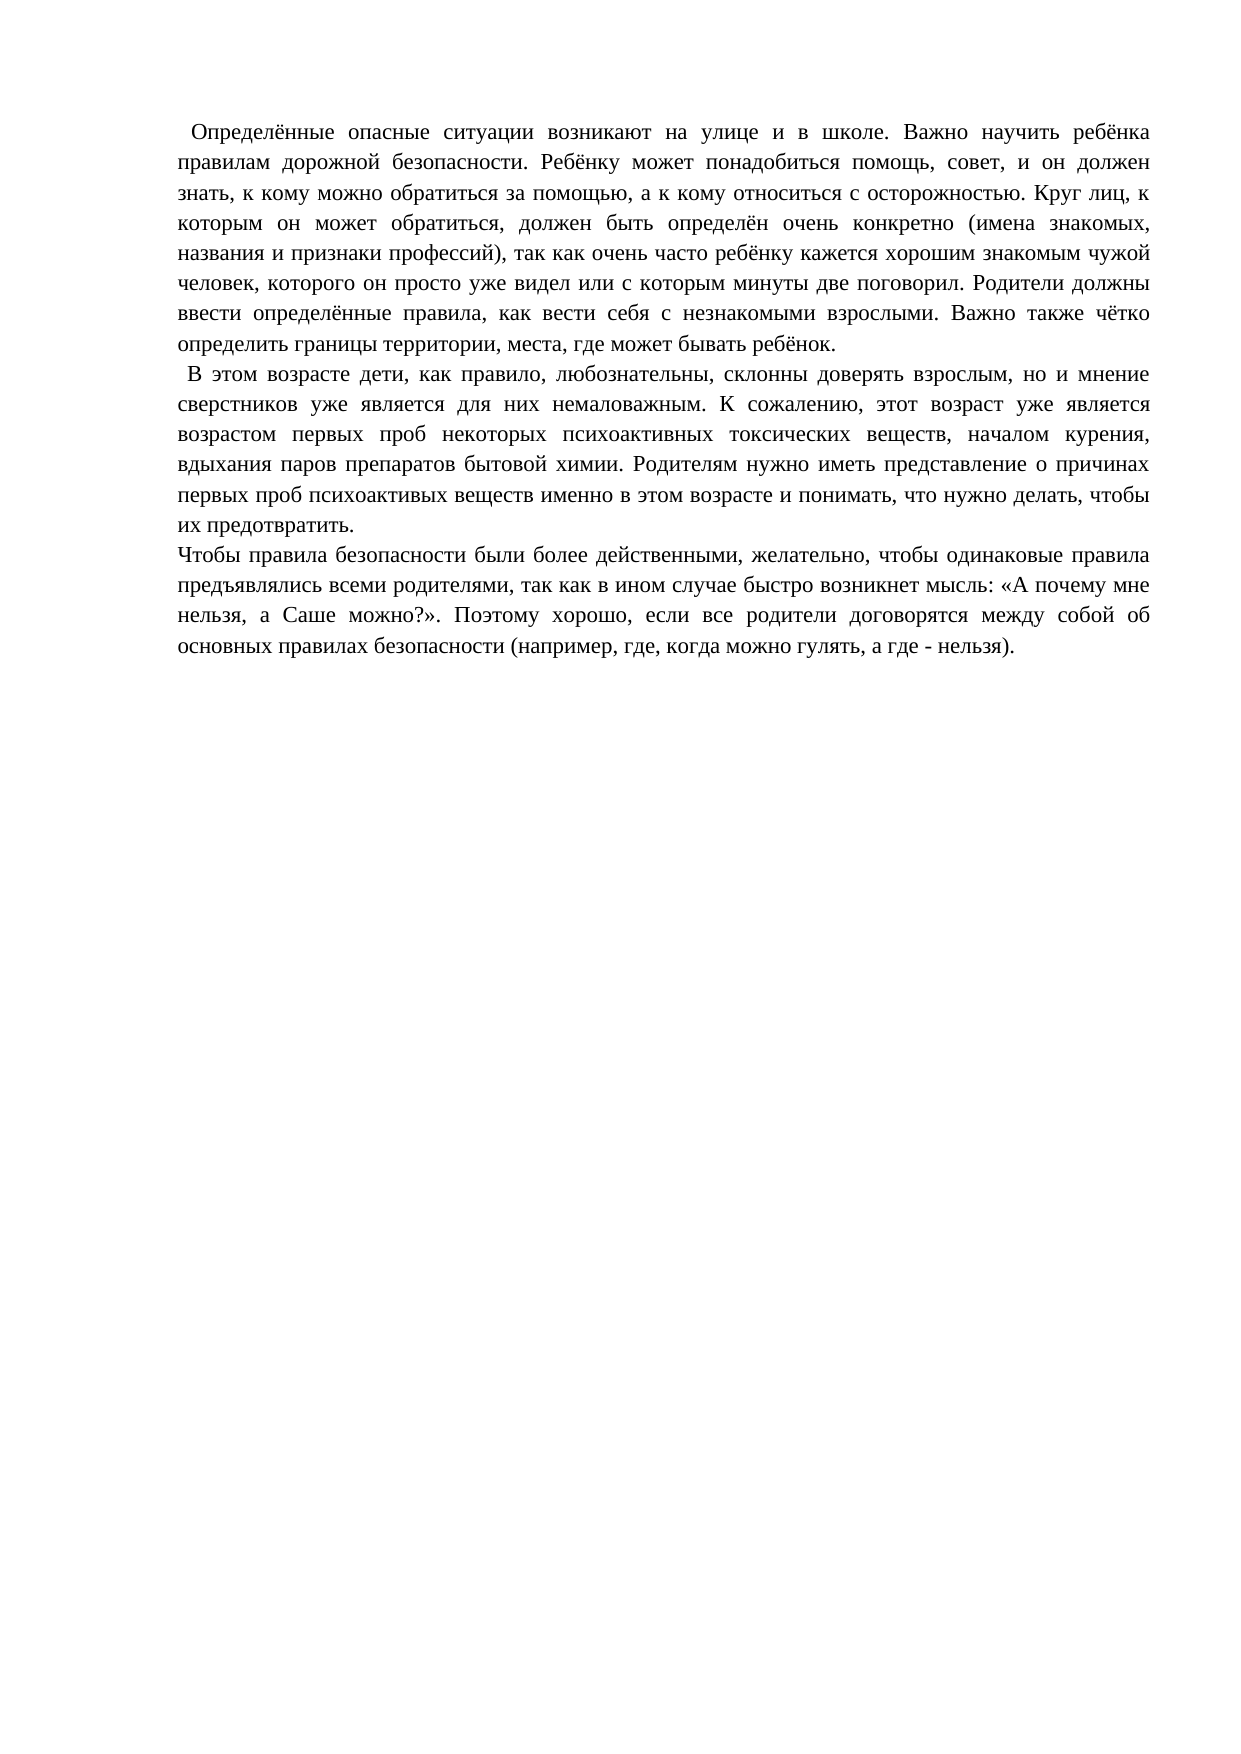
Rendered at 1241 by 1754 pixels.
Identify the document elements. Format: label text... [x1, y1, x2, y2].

text Определённые опасные ситуации возникают на улице и в школе. Важно научить ребёнка правилам дорожной безопасности. Ребёнку может понадобиться помощь, совет, и он должен знать, к кому можно обратиться за помощью, а к кому относиться с осторожностью. Круг лиц, к которым он может обратиться, должен быть определён очень конкретно (имена знакомых, названия и признаки профессий), так как очень часто ребёнку кажется хорошим знакомым чужой человек, которого он просто уже видел или с которым минуты две поговорил. Родители должны ввести определённые правила, как вести себя с незнакомыми взрослыми. Важно также чётко определить границы территории, места, где может бывать ребёнок. [177, 118, 1152, 356]
text Чтобы правила безопасности были более действенными, желательно, чтобы одинаковые правила предъявлялись всеми родителями, так как в ином случае быстро возникнет мысль: «А почему мне нельзя, а Саше можно?». Поэтому хорошо, если все родители договорятся между собой об основных правилах безопасности (например, где, когда можно гулять, а где - нельзя). [177, 541, 1152, 658]
text В этом возрасте дети, как правило, любознательны, склонны доверять взрослым, но и мнение сверстников уже является для них немаловажным. К сожалению, этот возраст уже является возрастом первых проб некоторых психоактивных токсических веществ, началом курения, вдыхания паров препаратов бытовой химии. Родителям нужно иметь представление о причинах первых проб психоактивых веществ именно в этом возрасте и понимать, что нужно делать, чтобы их предотвратить. [177, 360, 1152, 537]
